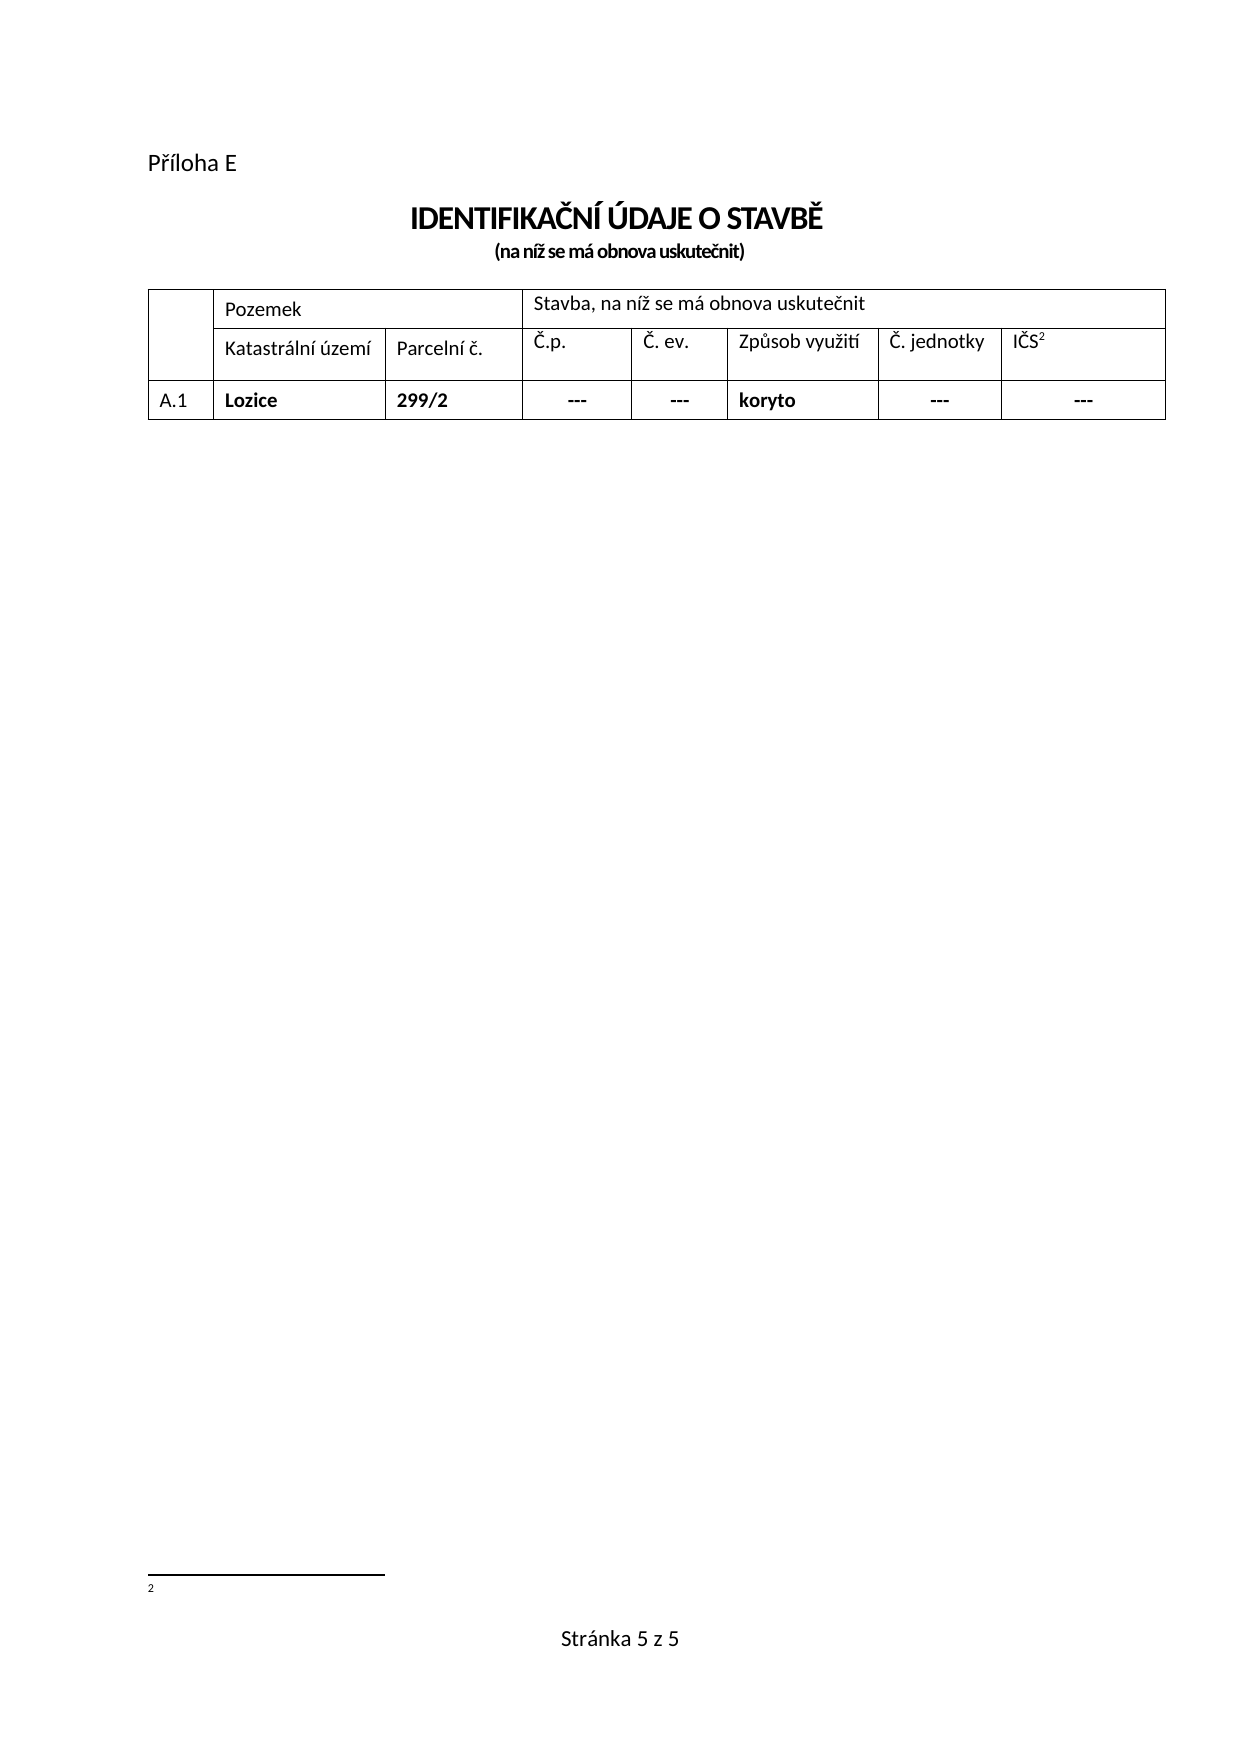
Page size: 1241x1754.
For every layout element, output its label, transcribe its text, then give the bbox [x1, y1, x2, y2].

table_cell --- [879, 381, 1001, 418]
table_cell Způsob využití [728, 329, 878, 379]
table_cell Č.p. [523, 329, 631, 379]
table_cell A.1 [149, 381, 213, 418]
table_cell Parcelní č. [386, 329, 522, 379]
table_header [149, 290, 213, 379]
table_cell koryto [728, 381, 878, 418]
table_cell --- [632, 381, 727, 418]
table_cell Katastrální území [214, 329, 385, 379]
table_cell Lozice [214, 381, 385, 418]
table_cell Č. jednotky [879, 329, 1001, 379]
table_cell --- [1002, 381, 1165, 418]
text Příloha E [148, 148, 1093, 178]
table_header Pozemek [214, 290, 522, 328]
subtitle IDENTIFIKAČNÍ ÚDAJE O STAVBĚ (na níž se má obnova uskutečnit) [148, 197, 1093, 263]
table_cell Č. ev. [632, 329, 727, 379]
table_cell --- [523, 381, 631, 418]
table_cell 299/2 [386, 381, 522, 418]
table_cell IČS [1002, 329, 1165, 379]
table_header Stavba, na níž se má obnova uskutečnit [523, 290, 1165, 328]
